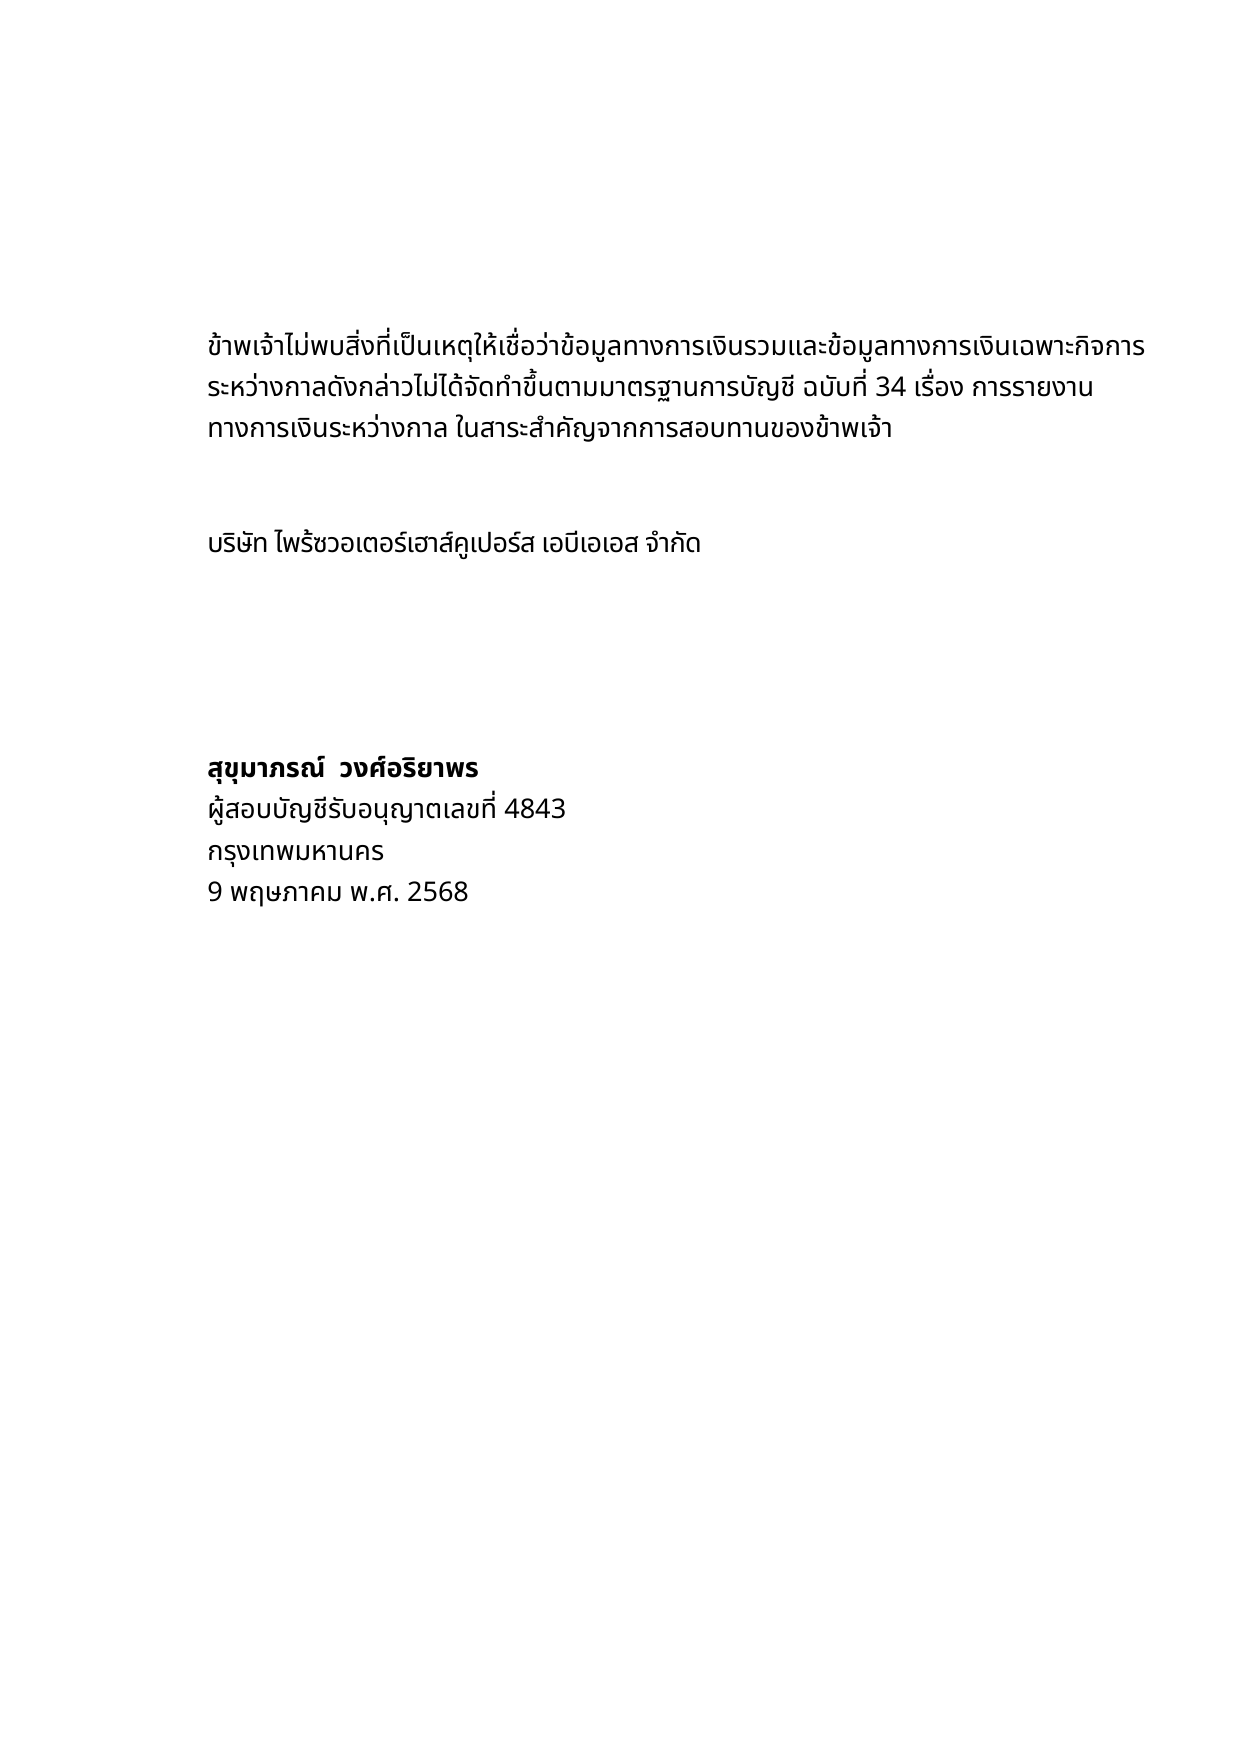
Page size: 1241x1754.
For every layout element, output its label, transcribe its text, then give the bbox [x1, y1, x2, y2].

text 9 พฤษภาคม พ.ศ. 2568 [207, 872, 1165, 913]
text สุขุมาภรณ์ วงศ์อริยาพร [207, 749, 1165, 790]
text ข้าพเจ้าไม่พบสิ่งที่เป็นเหตุให้เชื่อว่าข้อมูลทางการเงินรวมและข้อมูลทางการเงินเฉพาะกิจการระหว่างกาลดังกล่าวไม่ได้จัดทำขึ้นตามมาตรฐานการบัญชี ฉบับที่ 34 เรื่อง การรายงานทางการเงินระหว่างกาล ในสาระสำคัญจากการสอบทานของข้าพเจ้า [207, 327, 1165, 450]
text ผู้สอบบัญชีรับอนุญาตเลขที่ 4843 [207, 790, 1165, 831]
text กรุงเทพมหานคร [207, 831, 1165, 872]
text บริษัท ไพร้ซวอเตอร์เฮาส์คูเปอร์ส เอบีเอเอส จำกัด [207, 524, 1165, 565]
